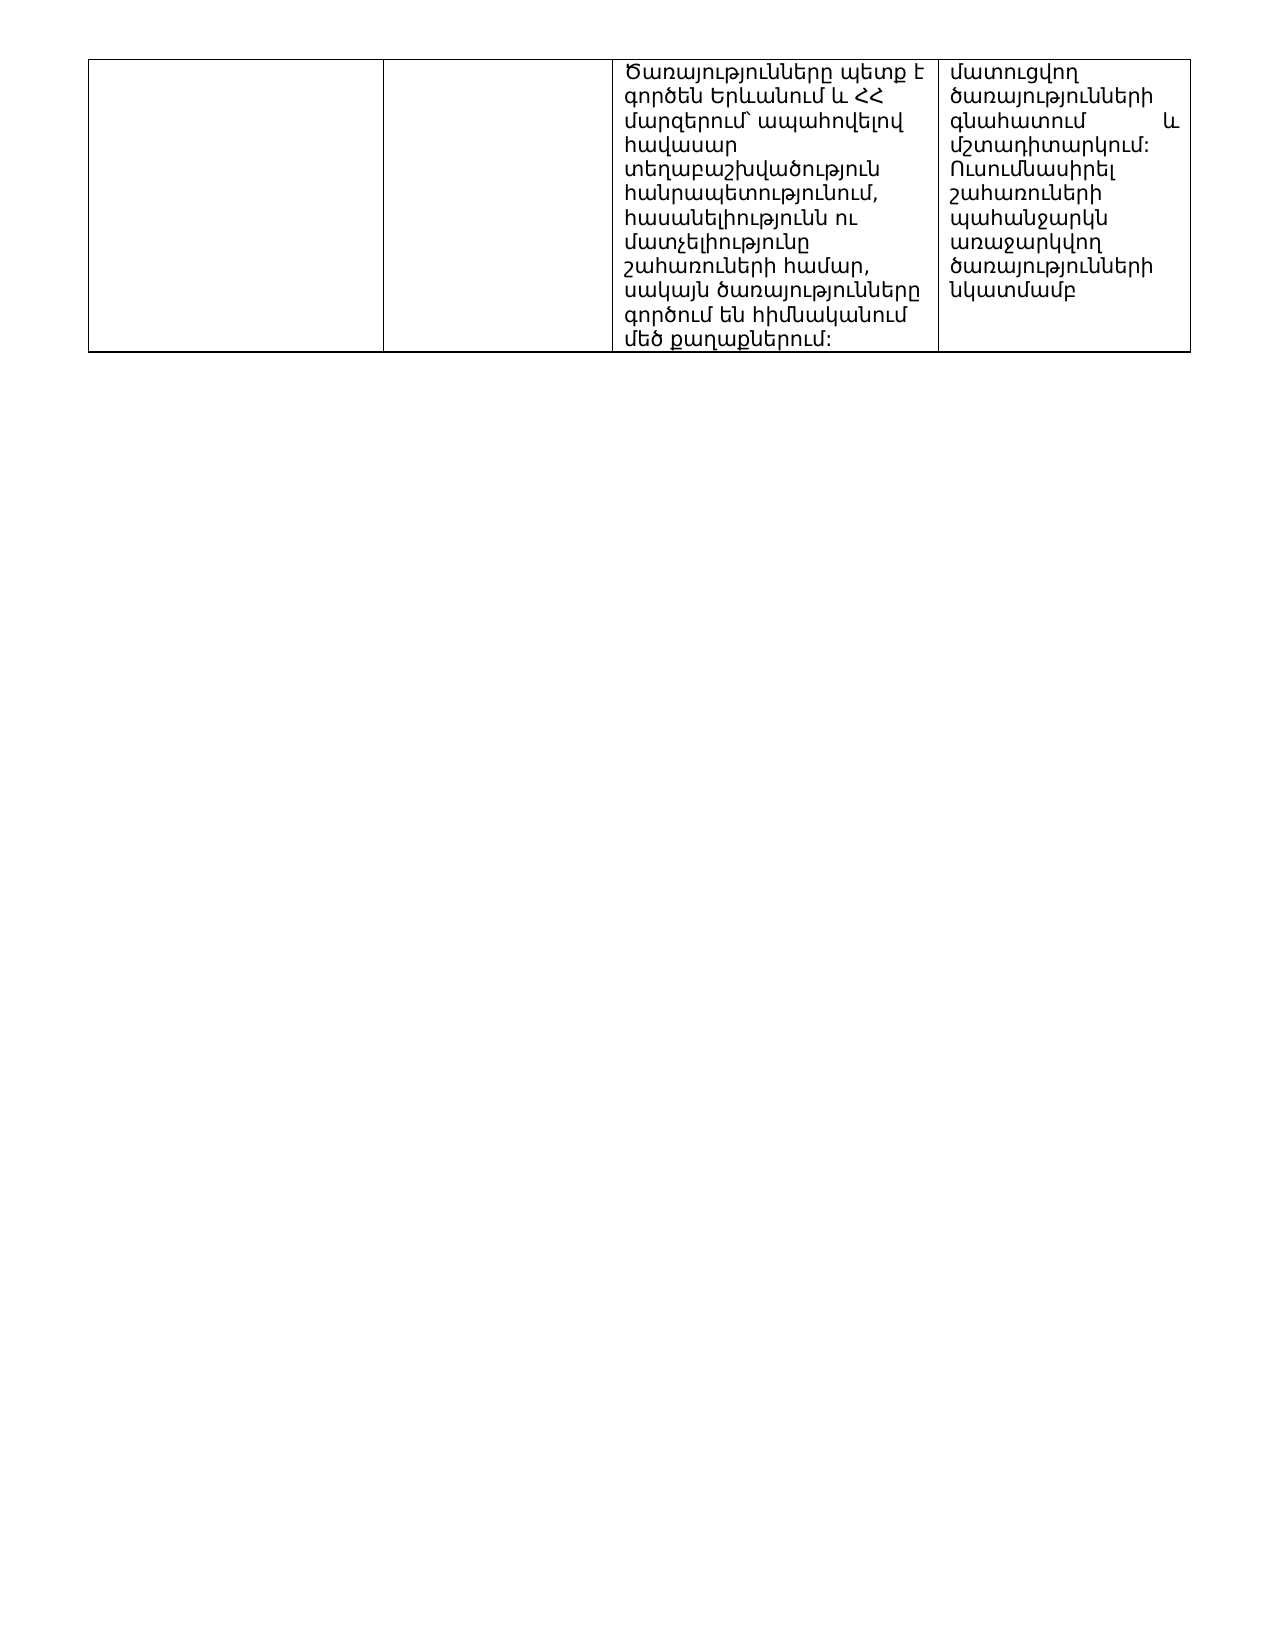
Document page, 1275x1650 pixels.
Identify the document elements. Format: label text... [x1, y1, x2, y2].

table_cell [613, 60, 938, 351]
table_cell 3 [384, 60, 612, 351]
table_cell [939, 60, 1190, 351]
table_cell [89, 60, 383, 351]
